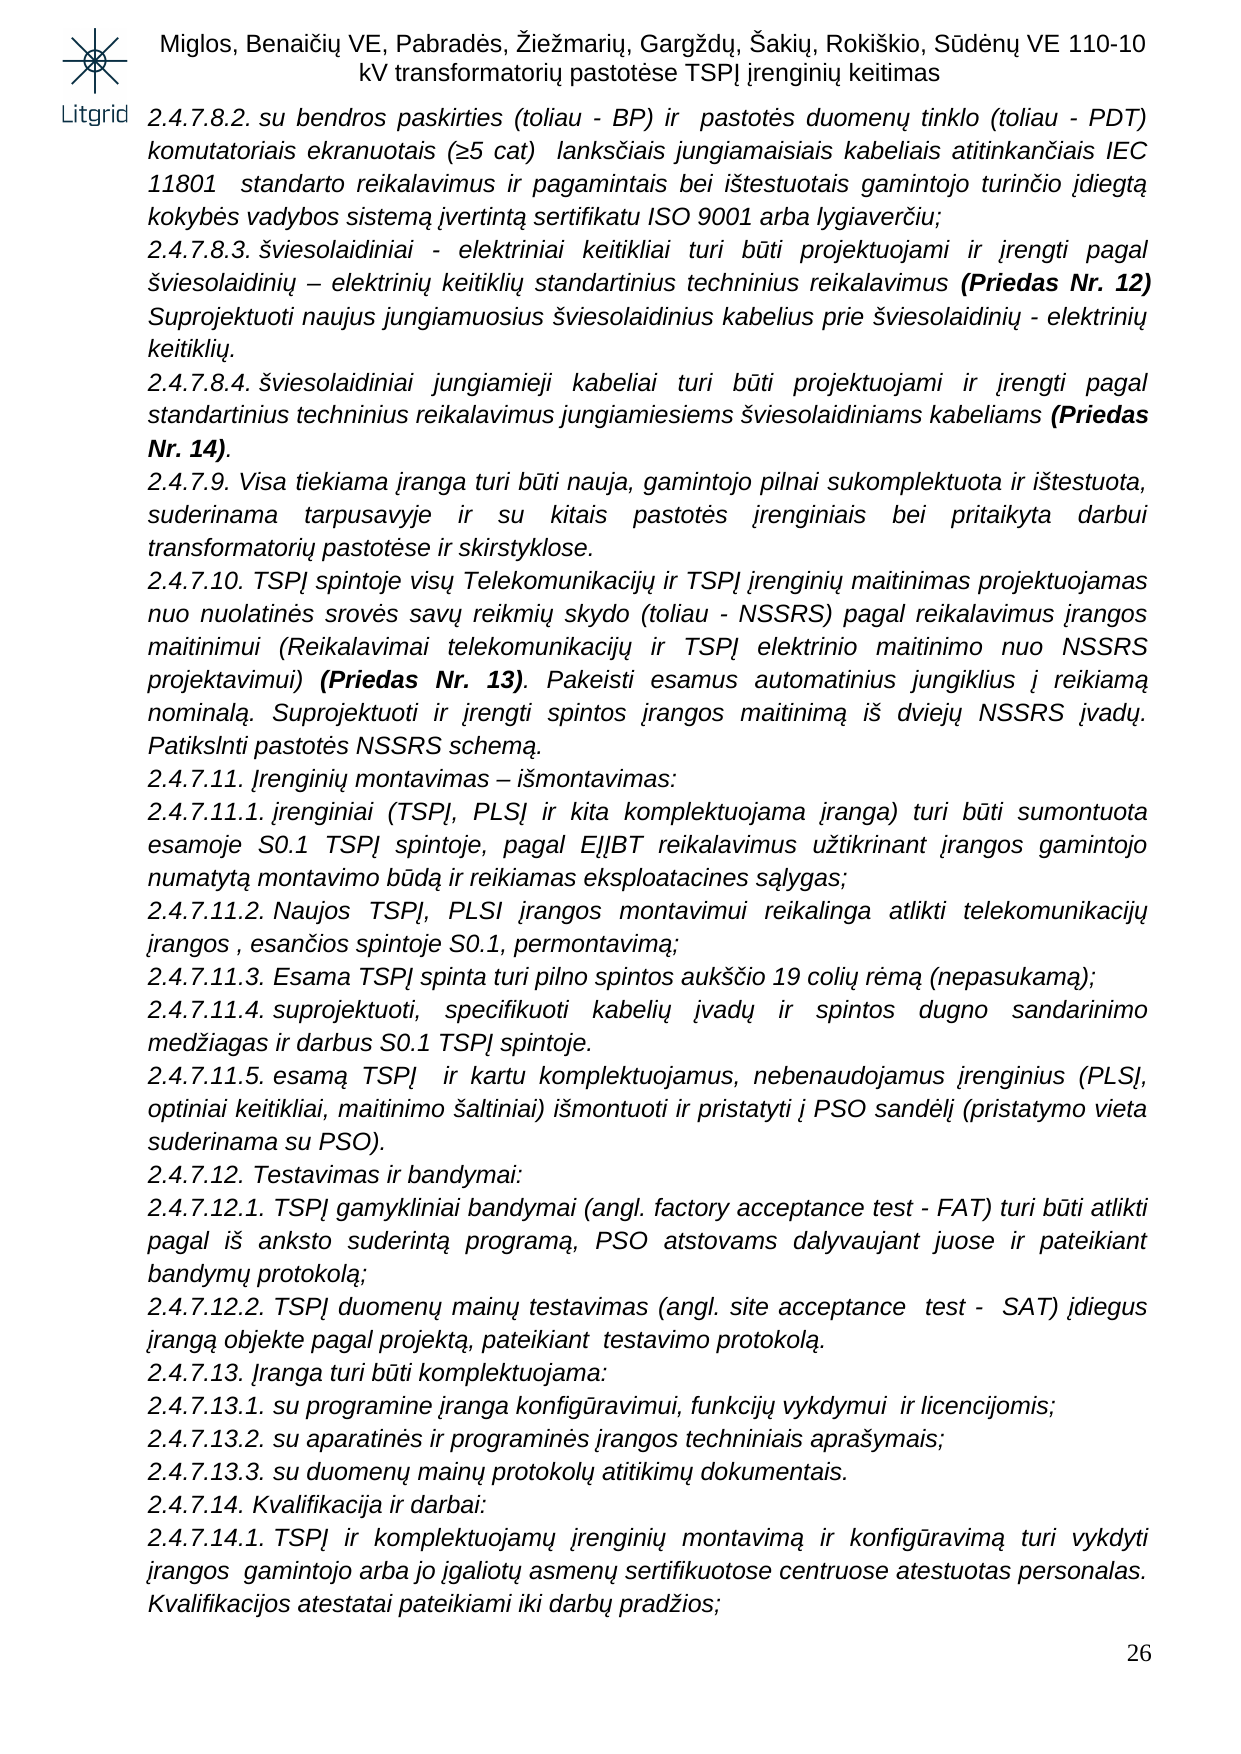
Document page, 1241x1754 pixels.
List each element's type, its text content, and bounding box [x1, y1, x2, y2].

list TSPĮ duomenų mainų testavimas (angl. site acceptance test - SAT) įdiegus įrangą objekte pagal projektą, pateikiant testavimo protokolą. [148, 1292, 1152, 1354]
list su aparatinės ir programinės įrangos techniniais aprašymais; [148, 1424, 1152, 1453]
list Visa tiekiama įranga turi būti nauja, gamintojo pilnai sukomplektuota ir ištestuota, suderinama tarpusavyje ir su kitais pastotės įrenginiais bei pritaikyta darbui transformatorių pastotėse ir skirstyklose. [148, 467, 1152, 561]
picture [62, 28, 128, 126]
list TSPĮ spintoje visų Telekomunikacijų ir TSPĮ įrenginių maitinimas projektuojamas nuo nuolatinės srovės savų reikmių skydo (toliau - NSSRS) pagal reikalavimus įrangos maitinimui (Reikalavimai telekomunikacijų ir TSPĮ elektrinio maitinimo nuo NSSRS projektavimui) (Priedas Nr. 13). Pakeisti esamus automatinius jungiklius į reikiamą nominalą. Suprojektuoti ir įrengti spintos įrangos maitinimą iš dviejų NSSRS įvadų. Patikslnti pastotės NSSRS schemą. [148, 566, 1152, 759]
list TSPĮ ir komplektuojamų įrenginių montavimą ir konfigūravimą turi vykdyti įrangos gamintojo arba jo įgaliotų asmenų sertifikuotose centruose atestuotas personalas. Kvalifikacijos atestatai pateikiami iki darbų pradžios; [148, 1523, 1152, 1618]
list Naujos TSPĮ, PLSI įrangos montavimui reikalinga atlikti telekomunikacijų įrangos , esančios spintoje S0.1, permontavimą; [148, 896, 1152, 958]
list TSPĮ gamykliniai bandymai (angl. factory acceptance test - FAT) turi būti atlikti pagal iš anksto suderintą programą, PSO atstovams dalyvaujant juose ir pateikiant bandymų protokolą; [148, 1193, 1152, 1288]
list esamą TSPĮ ir kartu komplektuojamus, nebenaudojamus įrenginius (PLSĮ, optiniai keitikliai, maitinimo šaltiniai) išmontuoti ir pristatyti į PSO sandėlį (pristatymo vieta suderinama su PSO). [148, 1061, 1152, 1156]
list šviesolaidiniai jungiamieji kabeliai turi būti projektuojami ir įrengti pagal standartinius techninius reikalavimus jungiamiesiems šviesolaidiniams kabeliams (Priedas Nr. 14). [148, 367, 1152, 462]
list Testavimas ir bandymai: [148, 1160, 1152, 1189]
list šviesolaidiniai - elektriniai keitikliai turi būti projektuojami ir įrengti pagal šviesolaidinių – elektrinių keitiklių standartinius techninius reikalavimus (Priedas Nr. 12) Suprojektuoti naujus jungiamuosius šviesolaidinius kabelius prie šviesolaidinių - elektrinių keitiklių. [148, 235, 1152, 363]
list suprojektuoti, specifikuoti kabelių įvadų ir spintos dugno sandarinimo medžiagas ir darbus S0.1 TSPĮ spintoje. [148, 995, 1152, 1057]
list Esama TSPĮ spinta turi pilno spintos aukščio 19 colių rėmą (nepasukamą); [148, 962, 1152, 991]
list su bendros paskirties (toliau - BP) ir pastotės duomenų tinklo (toliau - PDT) komutatoriais ekranuotais (≥5 cat) lanksčiais jungiamaisiais kabeliais atitinkančiais IEC 11801 standarto reikalavimus ir pagamintais bei ištestuotais gamintojo turinčio įdiegtą kokybės vadybos sistemą įvertintą sertifikatu ISO 9001 arba lygiaverčiu; [148, 103, 1152, 231]
list Kvalifikacija ir darbai: [148, 1490, 1152, 1519]
list Įrenginių montavimas – išmontavimas: [148, 764, 1152, 792]
list su duomenų mainų protokolų atitikimų dokumentais. [148, 1457, 1152, 1486]
list įrenginiai (TSPĮ, PLSĮ ir kita komplektuojama įranga) turi būti sumontuota esamoje S0.1 TSPĮ spintoje, pagal EĮĮBT reikalavimus užtikrinant įrangos gamintojo numatytą montavimo būdą ir reikiamas eksploatacines sąlygas; [148, 797, 1152, 892]
list Įranga turi būti komplektuojama: [148, 1358, 1152, 1387]
list su programine įranga konfigūravimui, funkcijų vykdymui ir licencijomis; [148, 1391, 1152, 1420]
